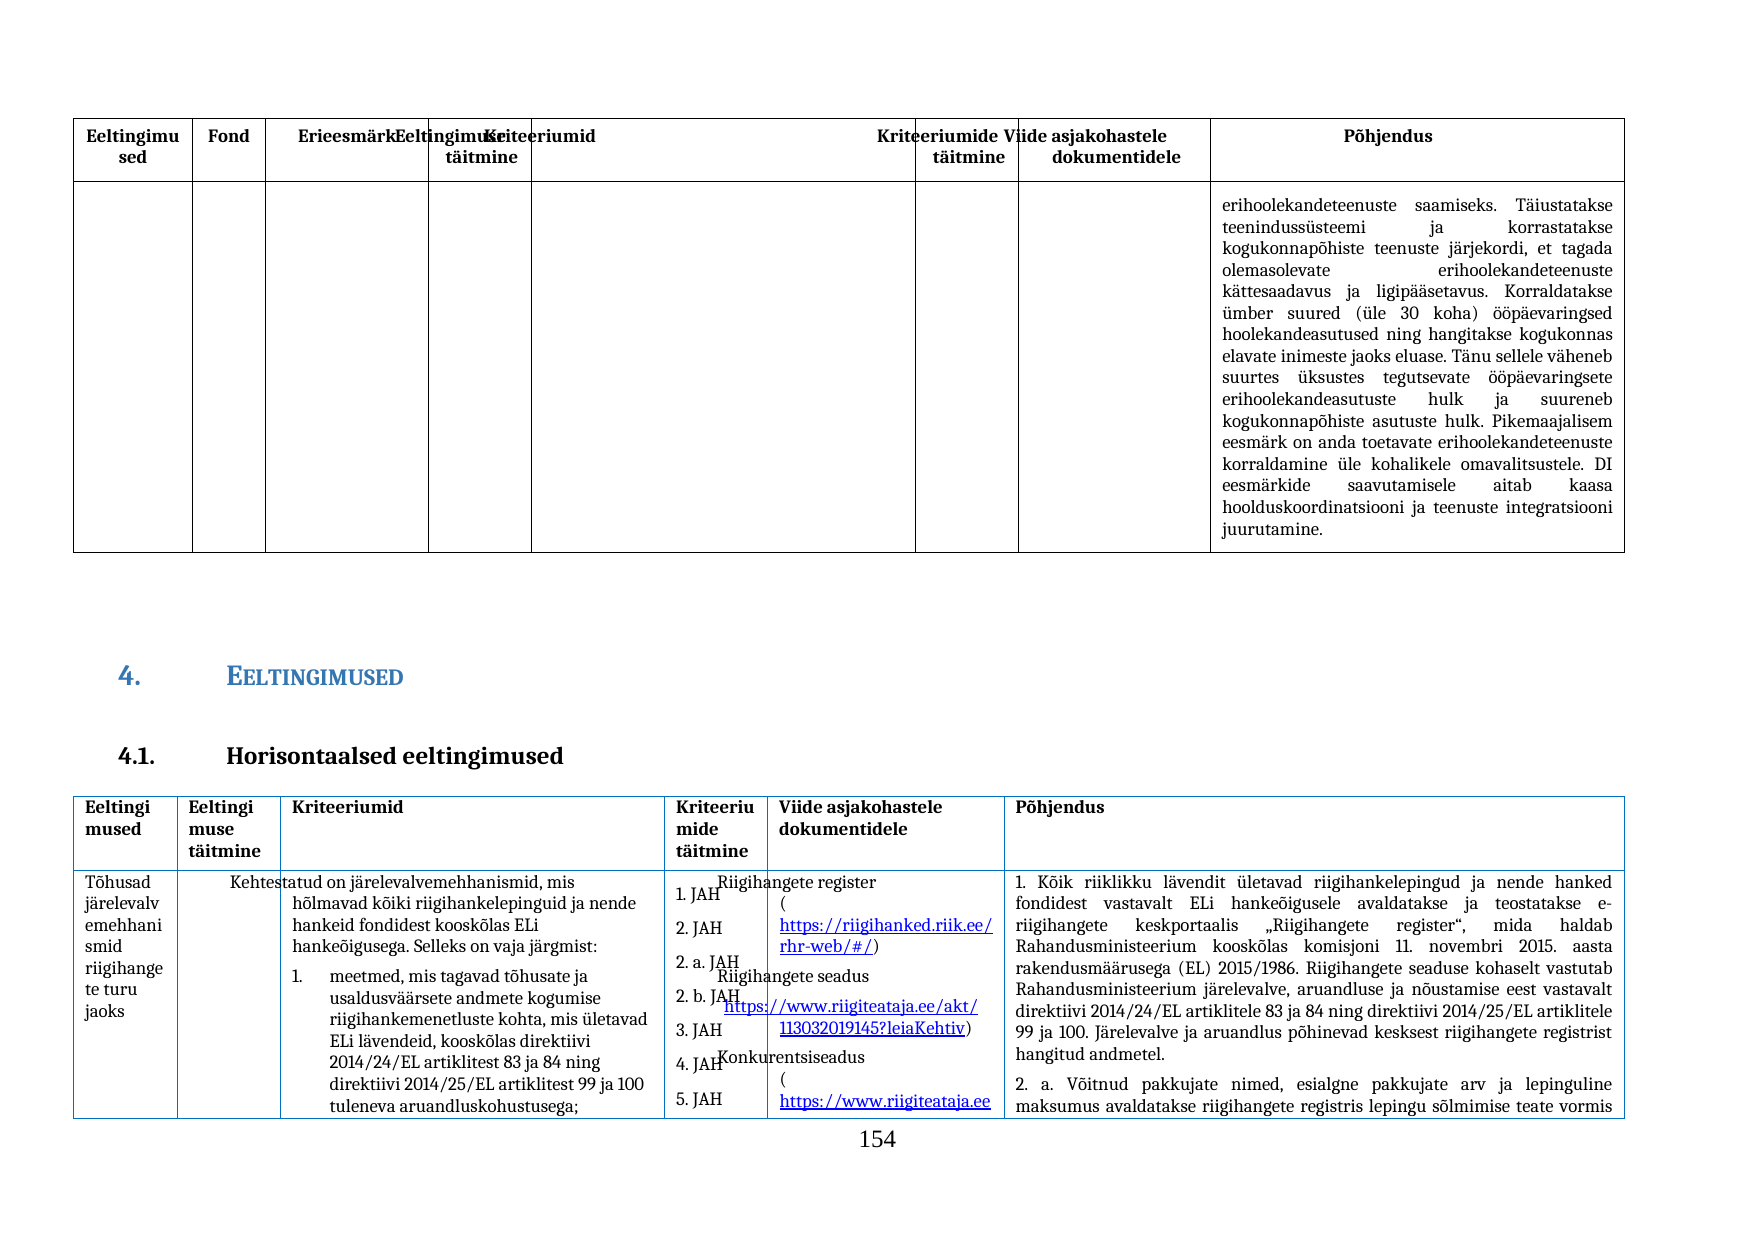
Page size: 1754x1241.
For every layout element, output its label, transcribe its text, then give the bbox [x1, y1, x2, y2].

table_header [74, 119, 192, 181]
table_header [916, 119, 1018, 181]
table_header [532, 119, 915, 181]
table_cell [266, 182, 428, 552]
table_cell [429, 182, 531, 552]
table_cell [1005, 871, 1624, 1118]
subtitle Horisontaalsed eeltingimused [118, 742, 1636, 771]
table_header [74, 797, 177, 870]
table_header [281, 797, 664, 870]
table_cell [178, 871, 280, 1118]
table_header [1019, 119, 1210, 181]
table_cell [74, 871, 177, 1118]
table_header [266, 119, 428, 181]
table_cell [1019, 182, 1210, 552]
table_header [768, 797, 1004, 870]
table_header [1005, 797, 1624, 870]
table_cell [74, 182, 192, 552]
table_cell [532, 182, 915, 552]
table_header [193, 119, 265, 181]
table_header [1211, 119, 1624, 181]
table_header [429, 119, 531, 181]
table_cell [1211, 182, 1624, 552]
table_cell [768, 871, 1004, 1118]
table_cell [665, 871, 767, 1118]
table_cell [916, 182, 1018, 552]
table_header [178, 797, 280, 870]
subtitle Eeltingimused [118, 659, 1636, 692]
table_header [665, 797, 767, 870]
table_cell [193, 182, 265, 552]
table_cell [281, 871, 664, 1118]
